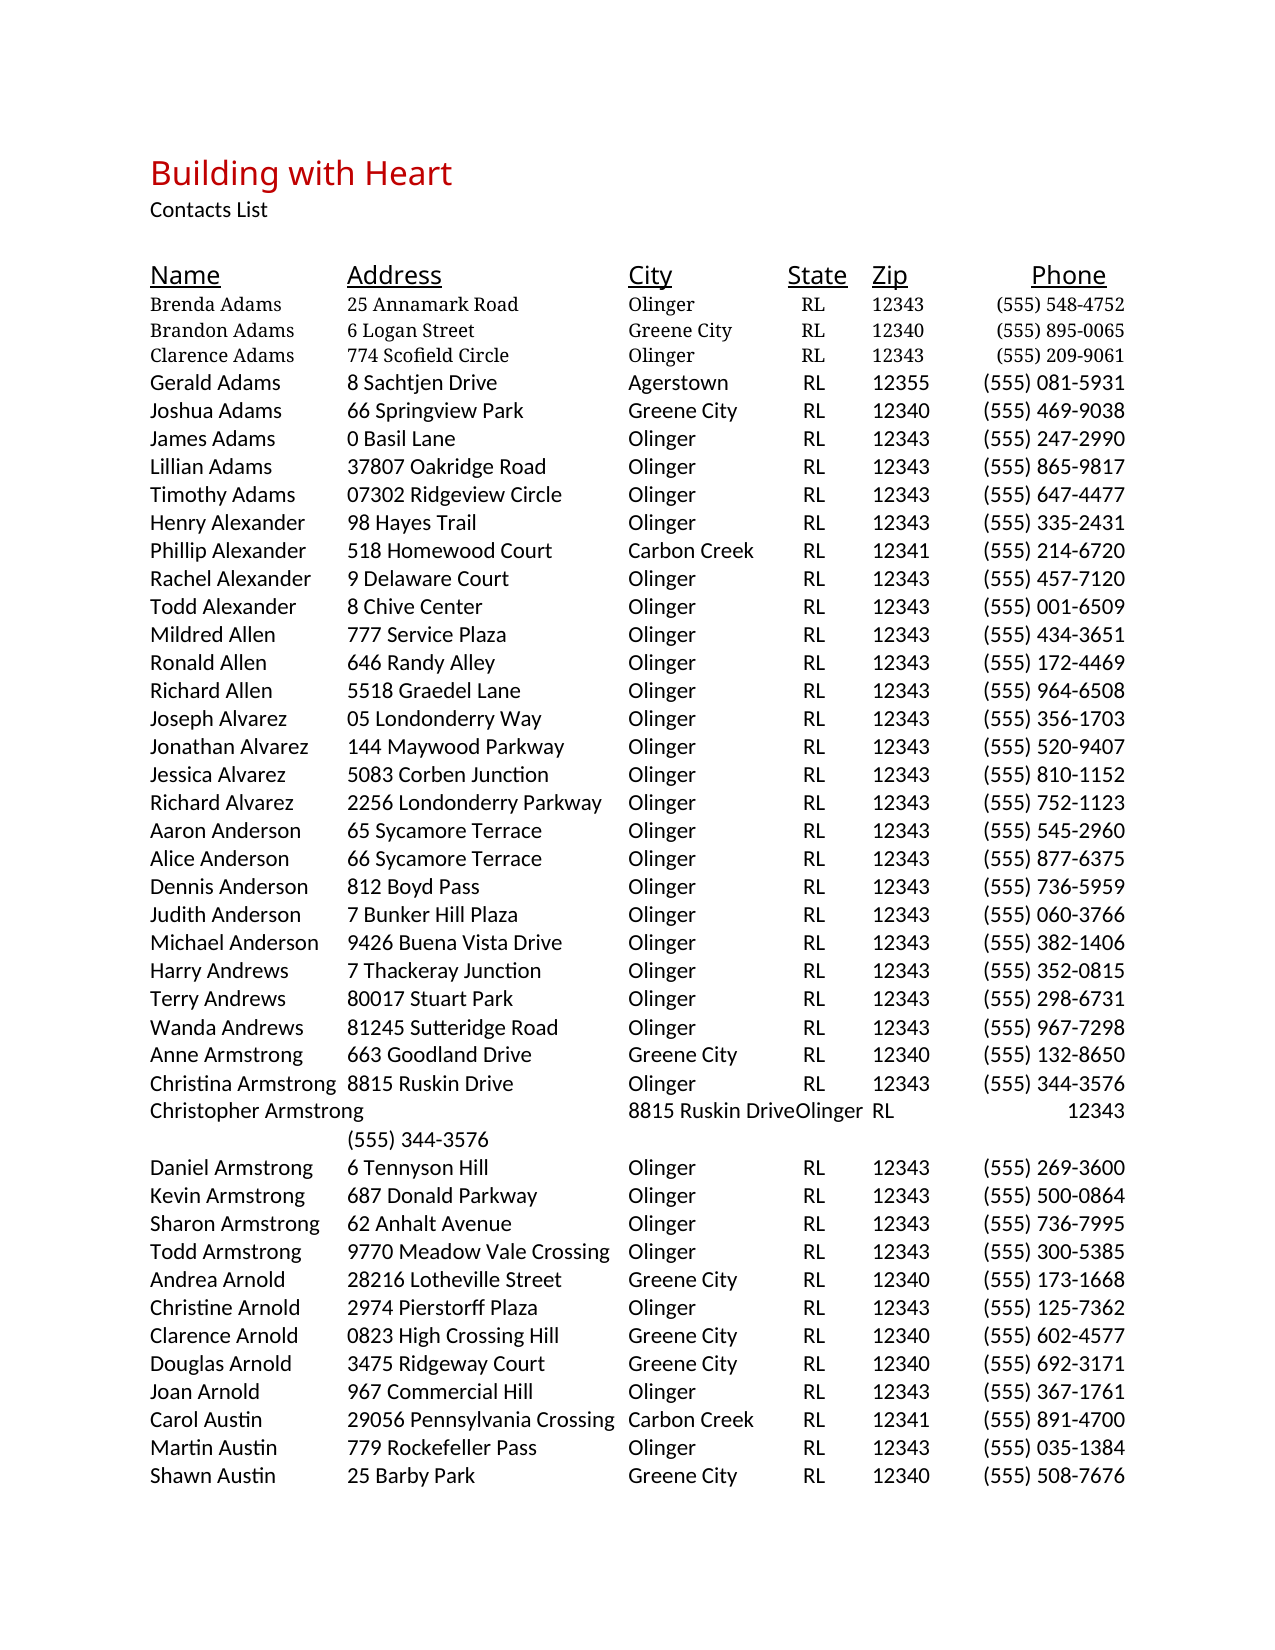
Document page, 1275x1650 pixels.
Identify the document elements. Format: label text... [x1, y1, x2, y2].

text Martin Austin 779 Rockefeller Pass Olinger RL 12343 (555) 035-1384 [150, 1433, 1125, 1461]
text Gerald Adams 8 Sachtjen Drive Agerstown RL 12355 (555) 081-5931 [150, 368, 1125, 396]
text Ronald Allen 646 Randy Alley Olinger RL 12343 (555) 172-4469 [150, 648, 1125, 676]
text Timothy Adams 07302 Ridgeview Circle Olinger RL 12343 (555) 647-4477 [150, 480, 1125, 508]
text Daniel Armstrong 6 Tennyson Hill Olinger RL 12343 (555) 269-3600 [150, 1153, 1125, 1181]
text Christopher Armstrong 8815 Ruskin Drive Olinger RL 12343 (555) 344-3576 [150, 1097, 1125, 1153]
text Harry Andrews 7 Thackeray Junction Olinger RL 12343 (555) 352-0815 [150, 957, 1125, 984]
text Alice Anderson 66 Sycamore Terrace Olinger RL 12343 (555) 877-6375 [150, 844, 1125, 872]
text Judith Anderson 7 Bunker Hill Plaza Olinger RL 12343 (555) 060-3766 [150, 901, 1125, 928]
text Lillian Adams 37807 Oakridge Road Olinger RL 12343 (555) 865-9817 [150, 452, 1125, 480]
text Kevin Armstrong 687 Donald Parkway Olinger RL 12343 (555) 500-0864 [150, 1181, 1125, 1209]
text Building with Heart [150, 150, 1125, 195]
text Joan Arnold 967 Commercial Hill Olinger RL 12343 (555) 367-1761 [150, 1377, 1125, 1405]
text Clarence Arnold 0823 High Crossing Hill Greene City RL 12340 (555) 602-4577 [150, 1321, 1125, 1349]
text Phillip Alexander 518 Homewood Court Carbon Creek RL 12341 (555) 214-6720 [150, 536, 1125, 564]
text Sharon Armstrong 62 Anhalt Avenue Olinger RL 12343 (555) 736-7995 [150, 1209, 1125, 1237]
text Todd Alexander 8 Chive Center Olinger RL 12343 (555) 001-6509 [150, 592, 1125, 620]
text Todd Armstrong 9770 Meadow Vale Crossing Olinger RL 12343 (555) 300-5385 [150, 1237, 1125, 1265]
text Dennis Anderson 812 Boyd Pass Olinger RL 12343 (555) 736-5959 [150, 872, 1125, 901]
text Rachel Alexander 9 Delaware Court Olinger RL 12343 (555) 457-7120 [150, 564, 1125, 592]
text Jessica Alvarez 5083 Corben Junction Olinger RL 12343 (555) 810-1152 [150, 760, 1125, 788]
text Joseph Alvarez 05 Londonderry Way Olinger RL 12343 (555) 356-1703 [150, 704, 1125, 732]
text Richard Allen 5518 Graedel Lane Olinger RL 12343 (555) 964-6508 [150, 676, 1125, 704]
text Aaron Anderson 65 Sycamore Terrace Olinger RL 12343 (555) 545-2960 [150, 816, 1125, 844]
text Michael Anderson 9426 Buena Vista Drive Olinger RL 12343 (555) 382-1406 [150, 928, 1125, 957]
text Anne Armstrong 663 Goodland Drive Greene City RL 12340 (555) 132-8650 [150, 1041, 1125, 1069]
text Contacts List [150, 195, 1125, 223]
text Name Address City State Zip Phone [150, 257, 1125, 292]
text Terry Andrews 80017 Stuart Park Olinger RL 12343 (555) 298-6731 [150, 984, 1125, 1013]
text Christine Arnold 2974 Pierstorff Plaza Olinger RL 12343 (555) 125-7362 [150, 1293, 1125, 1321]
text Joshua Adams 66 Springview Park Greene City RL 12340 (555) 469-9038 [150, 396, 1125, 424]
text Richard Alvarez 2256 Londonderry Parkway Olinger RL 12343 (555) 752-1123 [150, 788, 1125, 816]
text Christina Armstrong 8815 Ruskin Drive Olinger RL 12343 (555) 344-3576 [150, 1069, 1125, 1097]
text Jonathan Alvarez 144 Maywood Parkway Olinger RL 12343 (555) 520-9407 [150, 732, 1125, 760]
text Carol Austin 29056 Pennsylvania Crossing Carbon Creek RL 12341 (555) 891-4700 [150, 1405, 1125, 1433]
text Douglas Arnold 3475 Ridgeway Court Greene City RL 12340 (555) 692-3171 [150, 1349, 1125, 1377]
text Mildred Allen 777 Service Plaza Olinger RL 12343 (555) 434-3651 [150, 620, 1125, 648]
text Brandon Adams 6 Logan Street Greene City RL 12340 (555) 895-0065 [150, 317, 1125, 343]
text Clarence Adams 774 Scofield Circle Olinger RL 12343 (555) 209-9061 [150, 343, 1125, 368]
text Brenda Adams 25 Annamark Road Olinger RL 12343 (555) 548-4752 [150, 292, 1125, 317]
text Henry Alexander 98 Hayes Trail Olinger RL 12343 (555) 335-2431 [150, 508, 1125, 536]
text James Adams 0 Basil Lane Olinger RL 12343 (555) 247-2990 [150, 424, 1125, 452]
text Wanda Andrews 81245 Sutteridge Road Olinger RL 12343 (555) 967-7298 [150, 1013, 1125, 1041]
text Shawn Austin 25 Barby Park Greene City RL 12340 (555) 508-7676 [150, 1461, 1125, 1489]
text Andrea Arnold 28216 Lotheville Street Greene City RL 12340 (555) 173-1668 [150, 1265, 1125, 1293]
